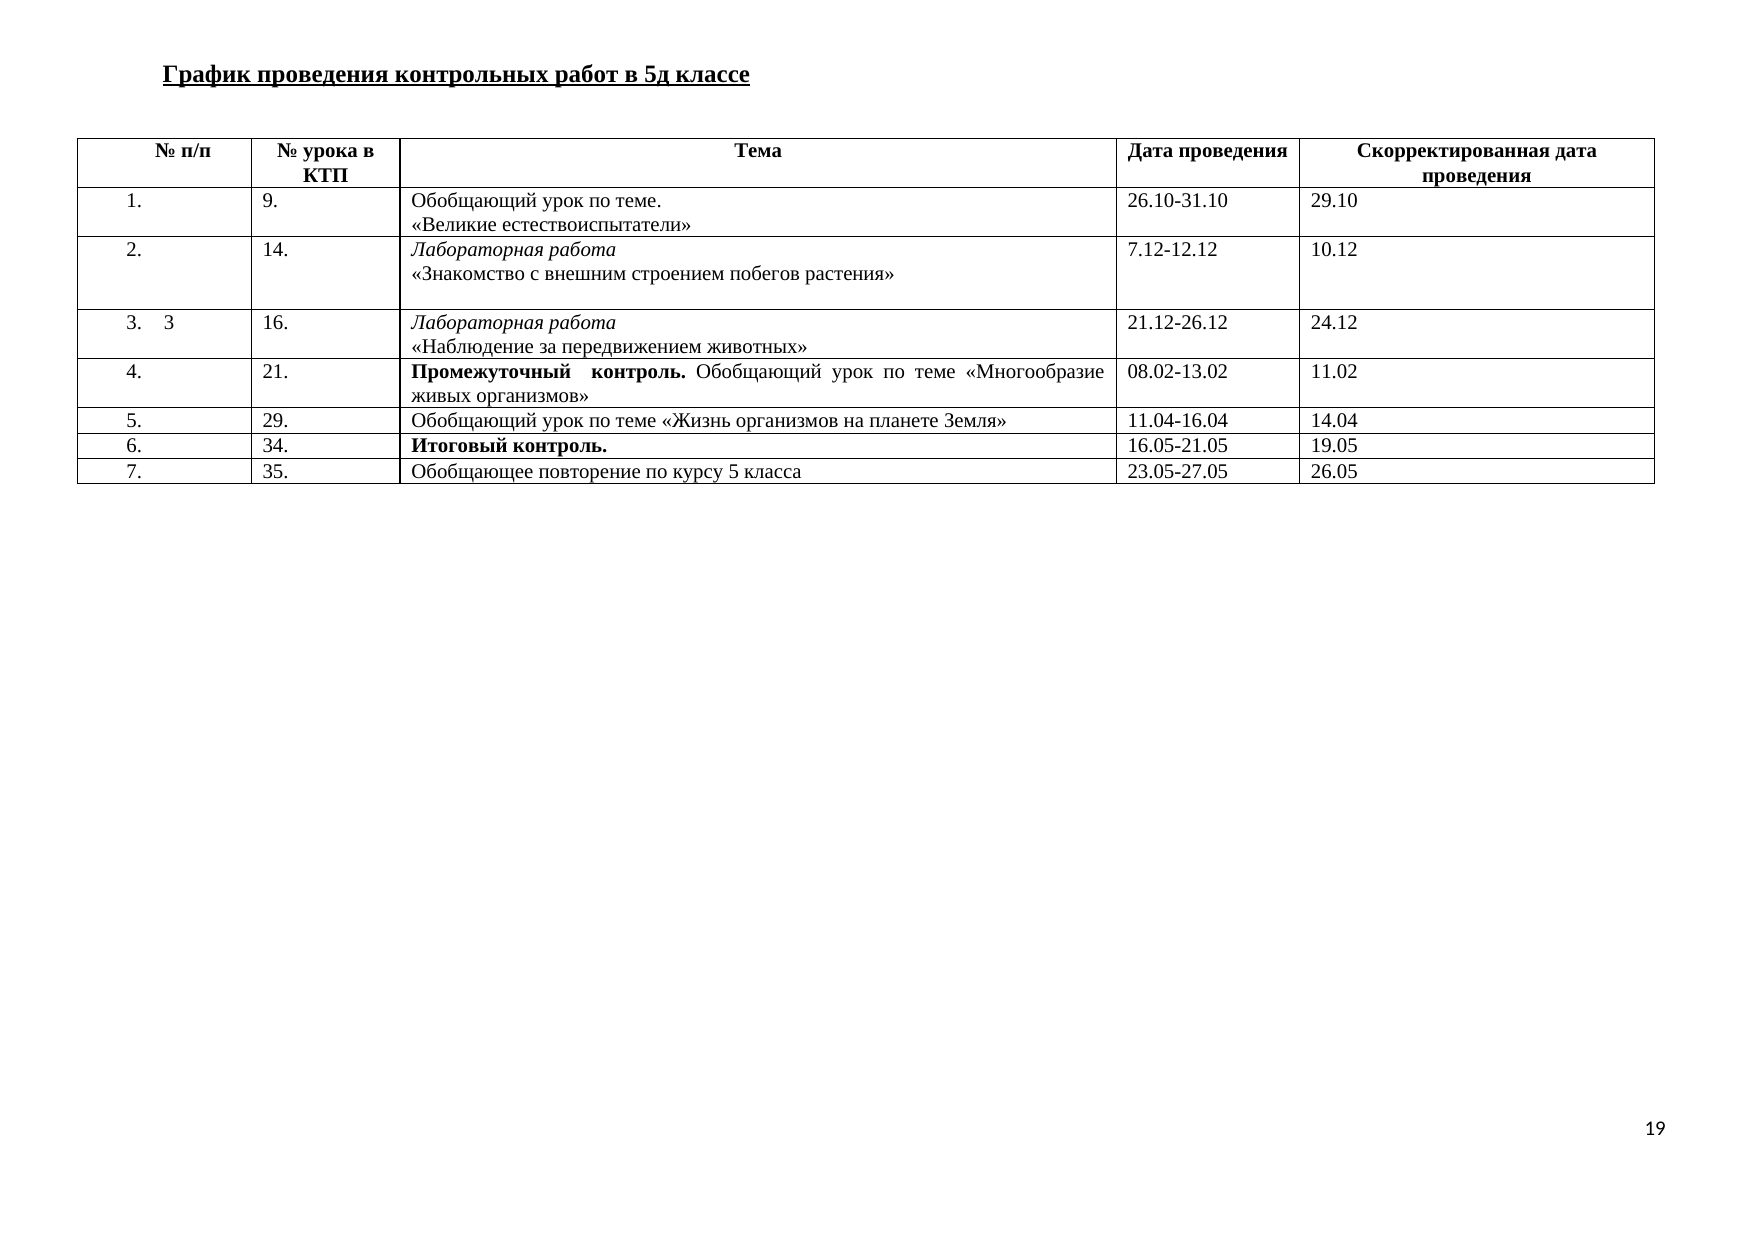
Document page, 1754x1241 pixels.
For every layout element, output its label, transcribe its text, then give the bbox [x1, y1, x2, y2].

table_cell 7.12-12.12 [1117, 237, 1299, 309]
table_cell 11.04-16.04 [1117, 408, 1299, 432]
table_cell [78, 459, 251, 483]
table_cell 23.05-27.05 [1117, 459, 1299, 483]
table_header № урока в КТП [252, 139, 399, 187]
table_cell Итоговый контроль. [401, 434, 1116, 457]
table_cell 10.12 [1300, 237, 1654, 309]
table_cell 19.05 [1300, 434, 1654, 457]
table_cell 3 [78, 310, 251, 358]
table_cell 16.05-21.05 [1117, 434, 1299, 457]
table_cell 26.10-31.10 [1117, 188, 1299, 236]
table_header Скорректированная дата проведения [1300, 139, 1654, 187]
table_cell 14. [252, 237, 399, 309]
table_cell 21. [252, 359, 399, 407]
table_cell [78, 359, 251, 407]
table_cell [78, 188, 251, 236]
table_cell 34. [252, 434, 399, 457]
table_cell 29. [252, 408, 399, 432]
table_cell Лабораторная работа «Знакомство с внешним строением побегов растения» [401, 237, 1116, 309]
table_header № п/п [78, 139, 251, 187]
table_cell 11.02 [1300, 359, 1654, 407]
table_cell 08.02-13.02 [1117, 359, 1299, 407]
table_cell Лабораторная работа «Наблюдение за передвижением животных» [401, 310, 1116, 358]
table_cell 16. [252, 310, 399, 358]
table_cell [78, 408, 251, 432]
table_cell Промежуточный контроль. Обобщающий урок по теме «Многообразие живых организмов» [401, 359, 1116, 407]
table_cell [78, 237, 251, 309]
table_cell 35. [252, 459, 399, 483]
table_cell Обобщающее повторение по курсу 5 класса [401, 459, 1116, 483]
text График проведения контрольных работ в 5д классе [89, 59, 1665, 88]
table_cell 9. [252, 188, 399, 236]
table_header Тема [401, 139, 1116, 187]
table_cell Обобщающий урок по теме «Жизнь организмов на планете Земля» [401, 408, 1116, 432]
table_cell [78, 434, 251, 457]
table_cell 14.04 [1300, 408, 1654, 432]
table_cell 21.12-26.12 [1117, 310, 1299, 358]
table_cell 26.05 [1300, 459, 1654, 483]
table_cell Обобщающий урок по теме. «Великие естествоиспытатели» [401, 188, 1116, 236]
table_header Дата проведения [1117, 139, 1299, 187]
table_cell 29.10 [1300, 188, 1654, 236]
table_cell 24.12 [1300, 310, 1654, 358]
